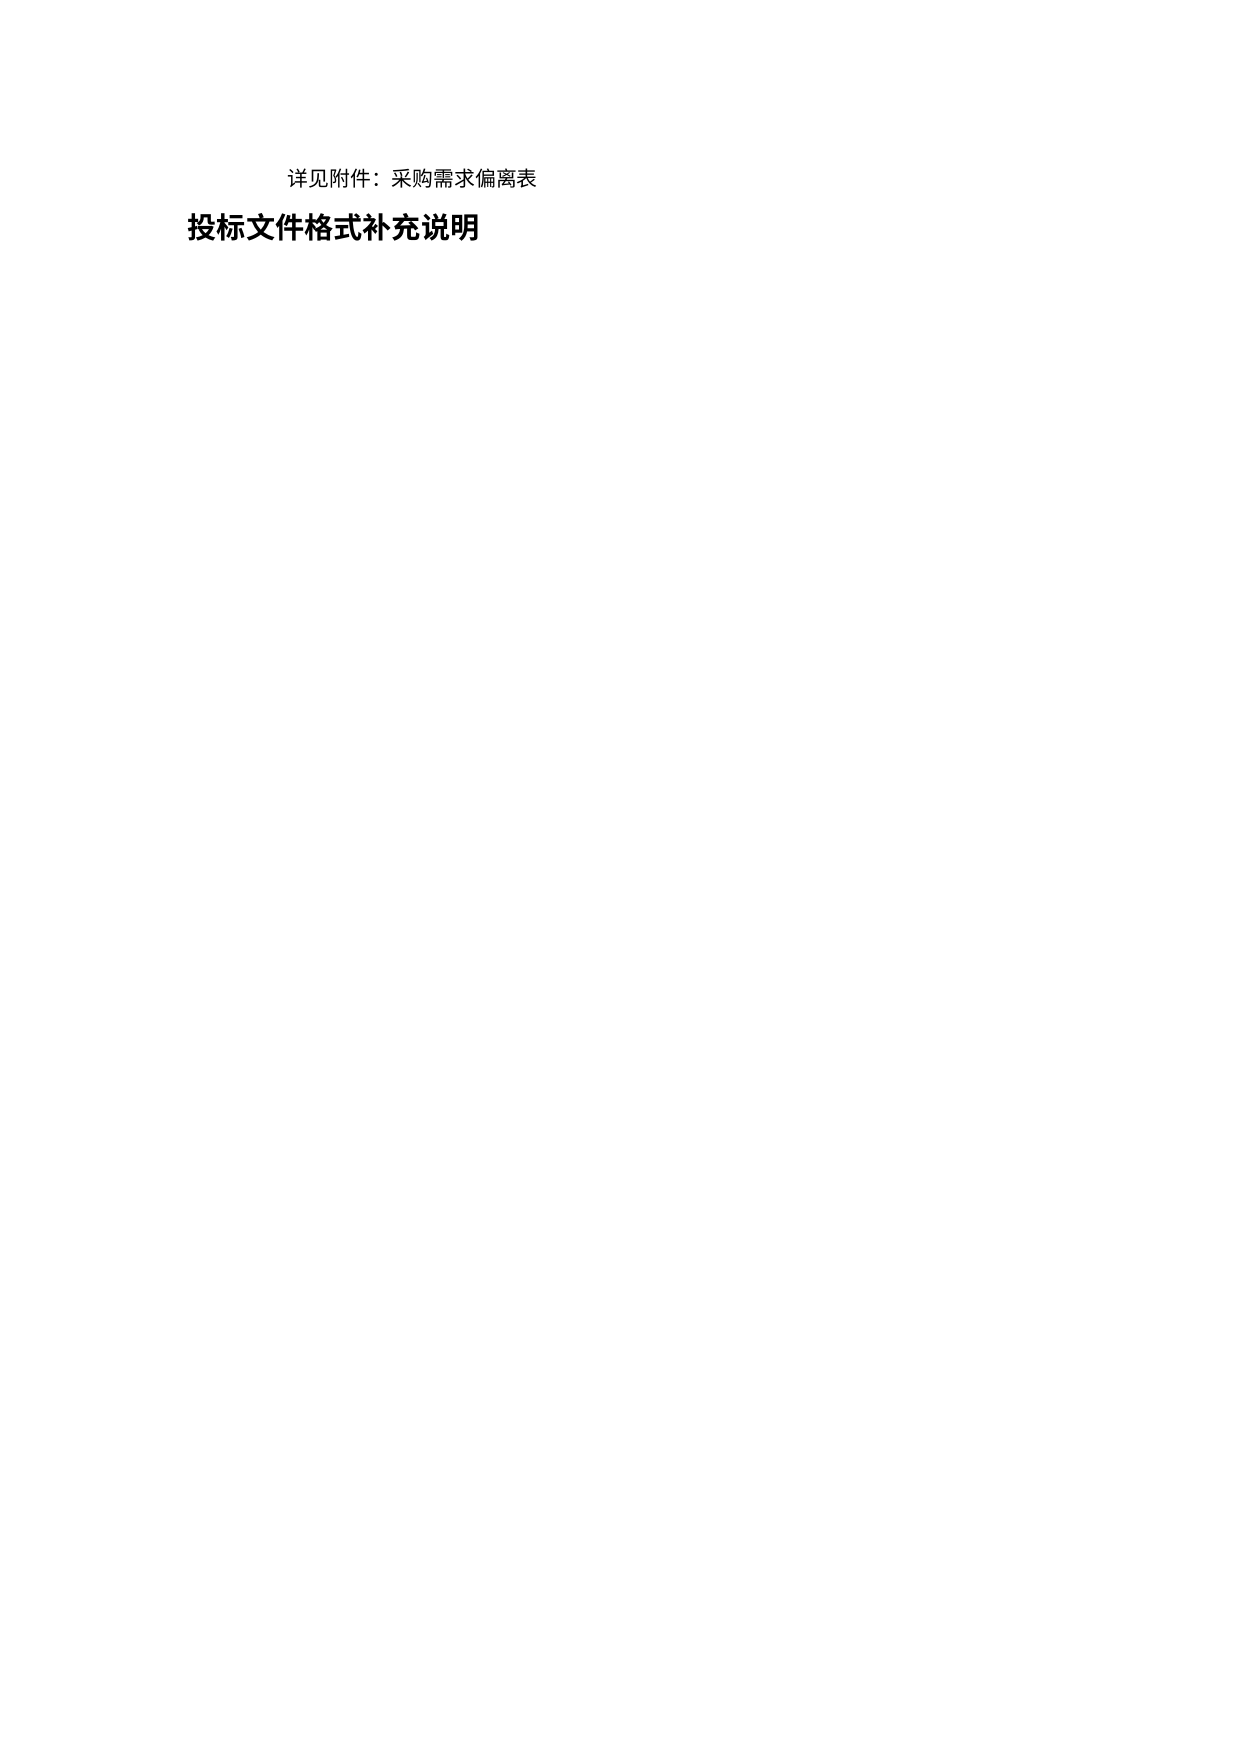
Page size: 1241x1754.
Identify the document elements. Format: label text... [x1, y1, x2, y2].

text 投标文件格式补充说明 [187, 194, 1053, 259]
text 详见附件：采购需求偏离表 [187, 162, 1053, 194]
